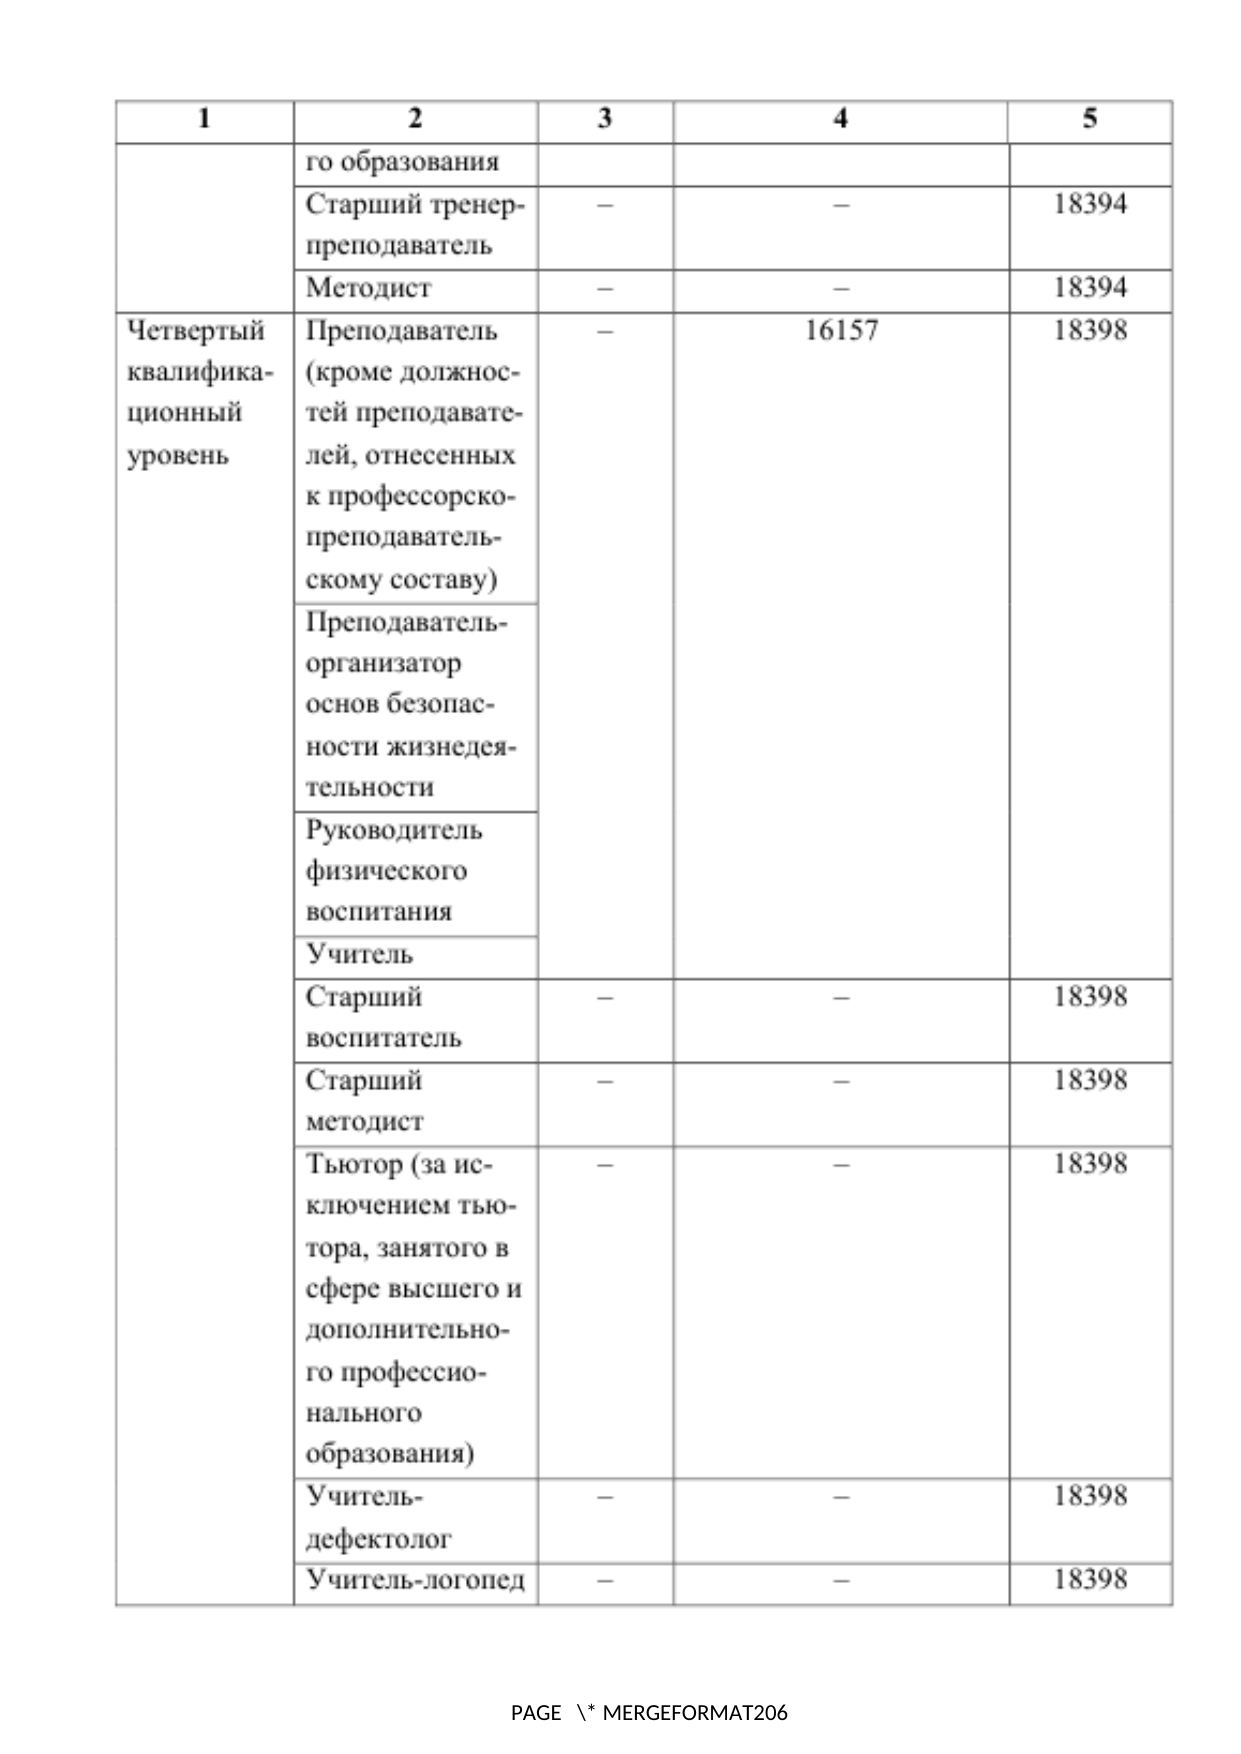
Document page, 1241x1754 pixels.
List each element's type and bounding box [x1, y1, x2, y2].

picture [90, 66, 1215, 1645]
